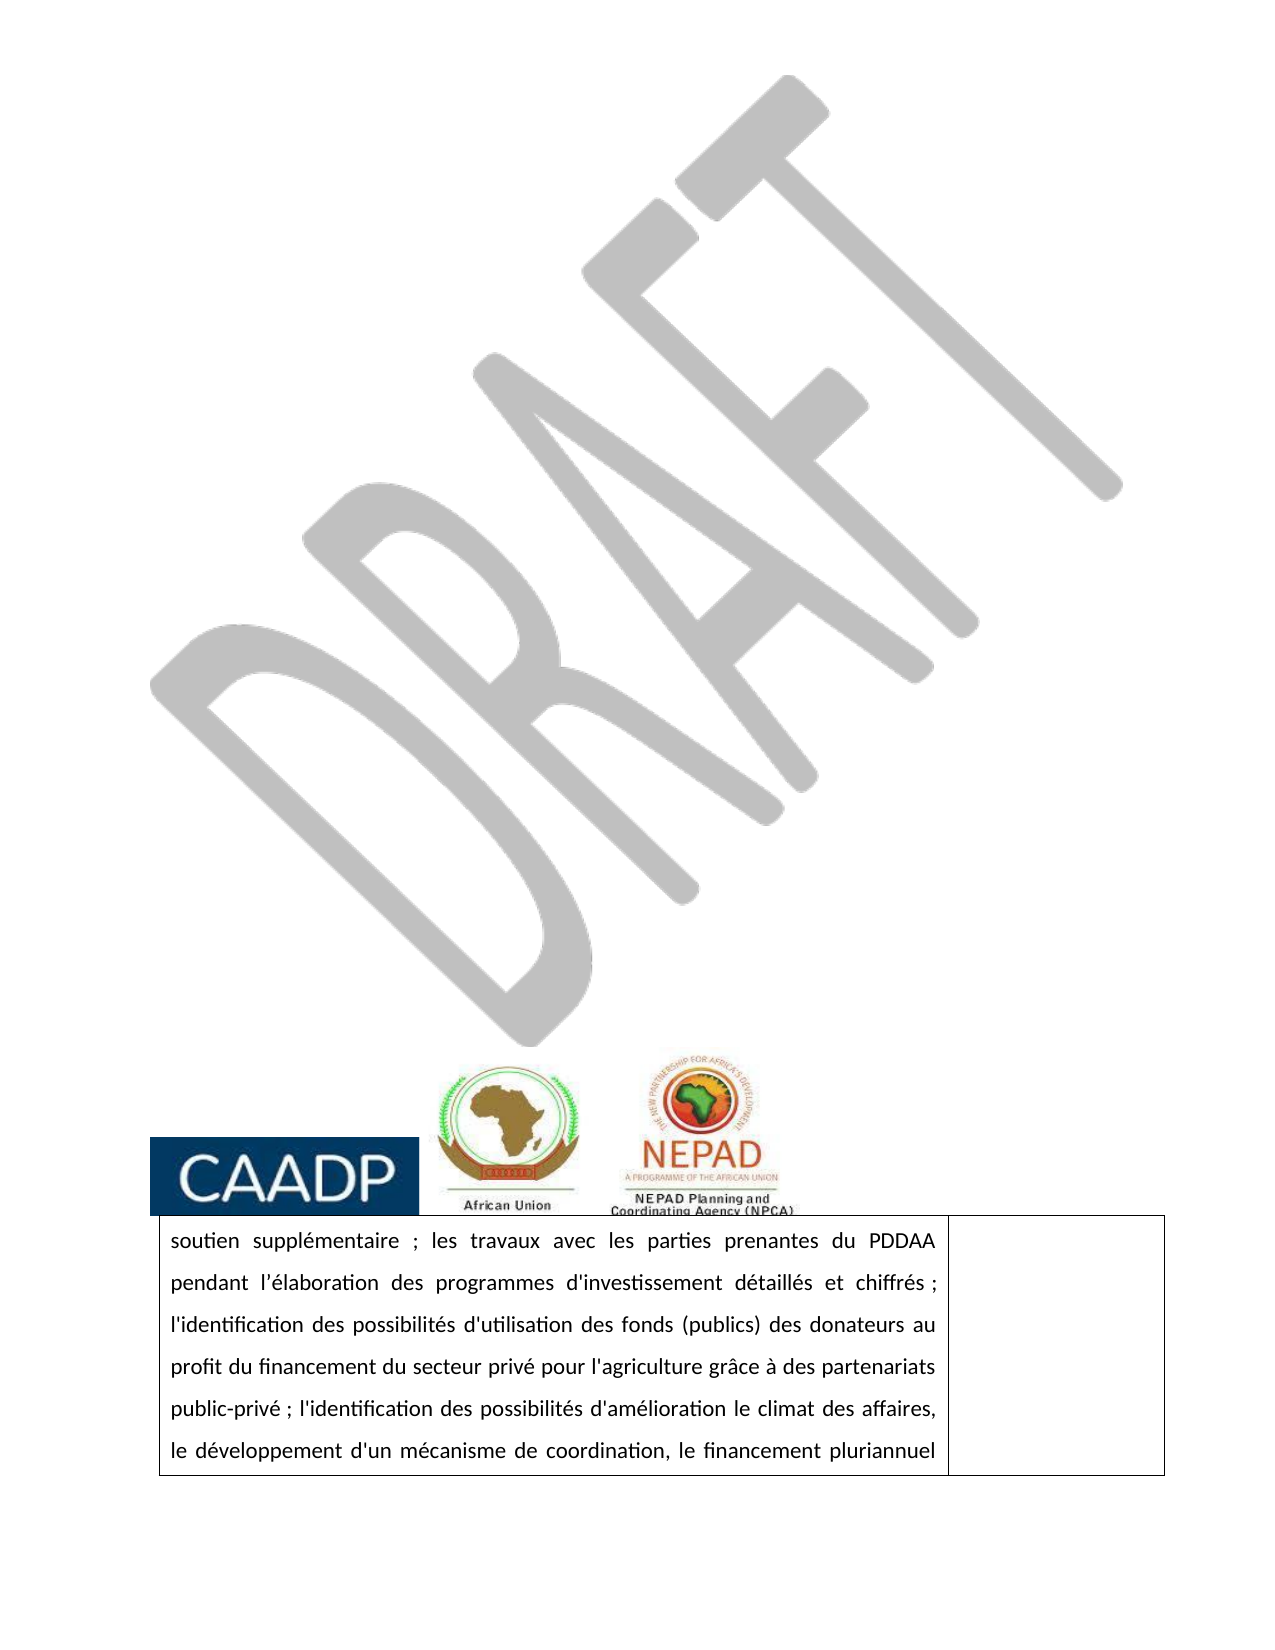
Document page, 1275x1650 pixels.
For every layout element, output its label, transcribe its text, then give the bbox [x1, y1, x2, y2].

table_cell Explicatif : Les possibilités de collaboration entre les bailleurs de fonds et le pays sur la mise en œuvre du programme, le S & E et le système d'examen par les pairs comprennent l'établissement de processus harmonisés pour soutenir la conception du programme et la réforme des politiques ; l'identification des actions et des ressources pour aider à la mise en œuvreimmédiates des priorités soulignées lors de la table ronde et l'accord sur un calendrier précis sur leur exécution ; l'examen et l'alignement des programmes des bailleurs de fonds actuels(et d'autres investissements du gouvernement) avec les priorités du PDDAA et l'identification des lacunes de financement et des possibilités de soutien supplémentaire ; les travaux avec les parties prenantes du PDDAA pendant l’élaboration des programmes d'investissement détaillés et chiffrés ; l'identification des possibilités d'utilisation des fonds (publics) des donateurs au profit du financement du secteur privé pour l'agriculture grâce à des partenariats public-privé ; l'identification des possibilités d'amélioration le climat des affaires, le développement d'un mécanisme de coordination, le financement pluriannuel des programmes d'investissement du PDDAA par les bailleurs de fonds et le gouvernement; la promotion de la revue du PDDAA par les pairs pour évaluer les progrès réalisés. En classant les progrès réalisés au niveau de la mise en œuvre du programme, du S & E et du système d’évaluation par les pairs, veuillez indiquer les programmes et les politiques que vous avez formulés et mis en œuvre, les difficultés et les défis que vous avez rencontrés ainsi que les succès que vous avez eus en surmontant les obstacles. R : Très peu de progrès sont notés dans le suivi évaluation. Le principe de rapporter sur des résultats et non sur les activités reste encore très peu appliqué. Les systèmes de suivi évaluation sont très peu élaborés et sont quasi inexistants. [160, 1216, 948, 1475]
picture [150, 75, 1123, 1216]
table_cell [949, 1216, 1164, 1475]
